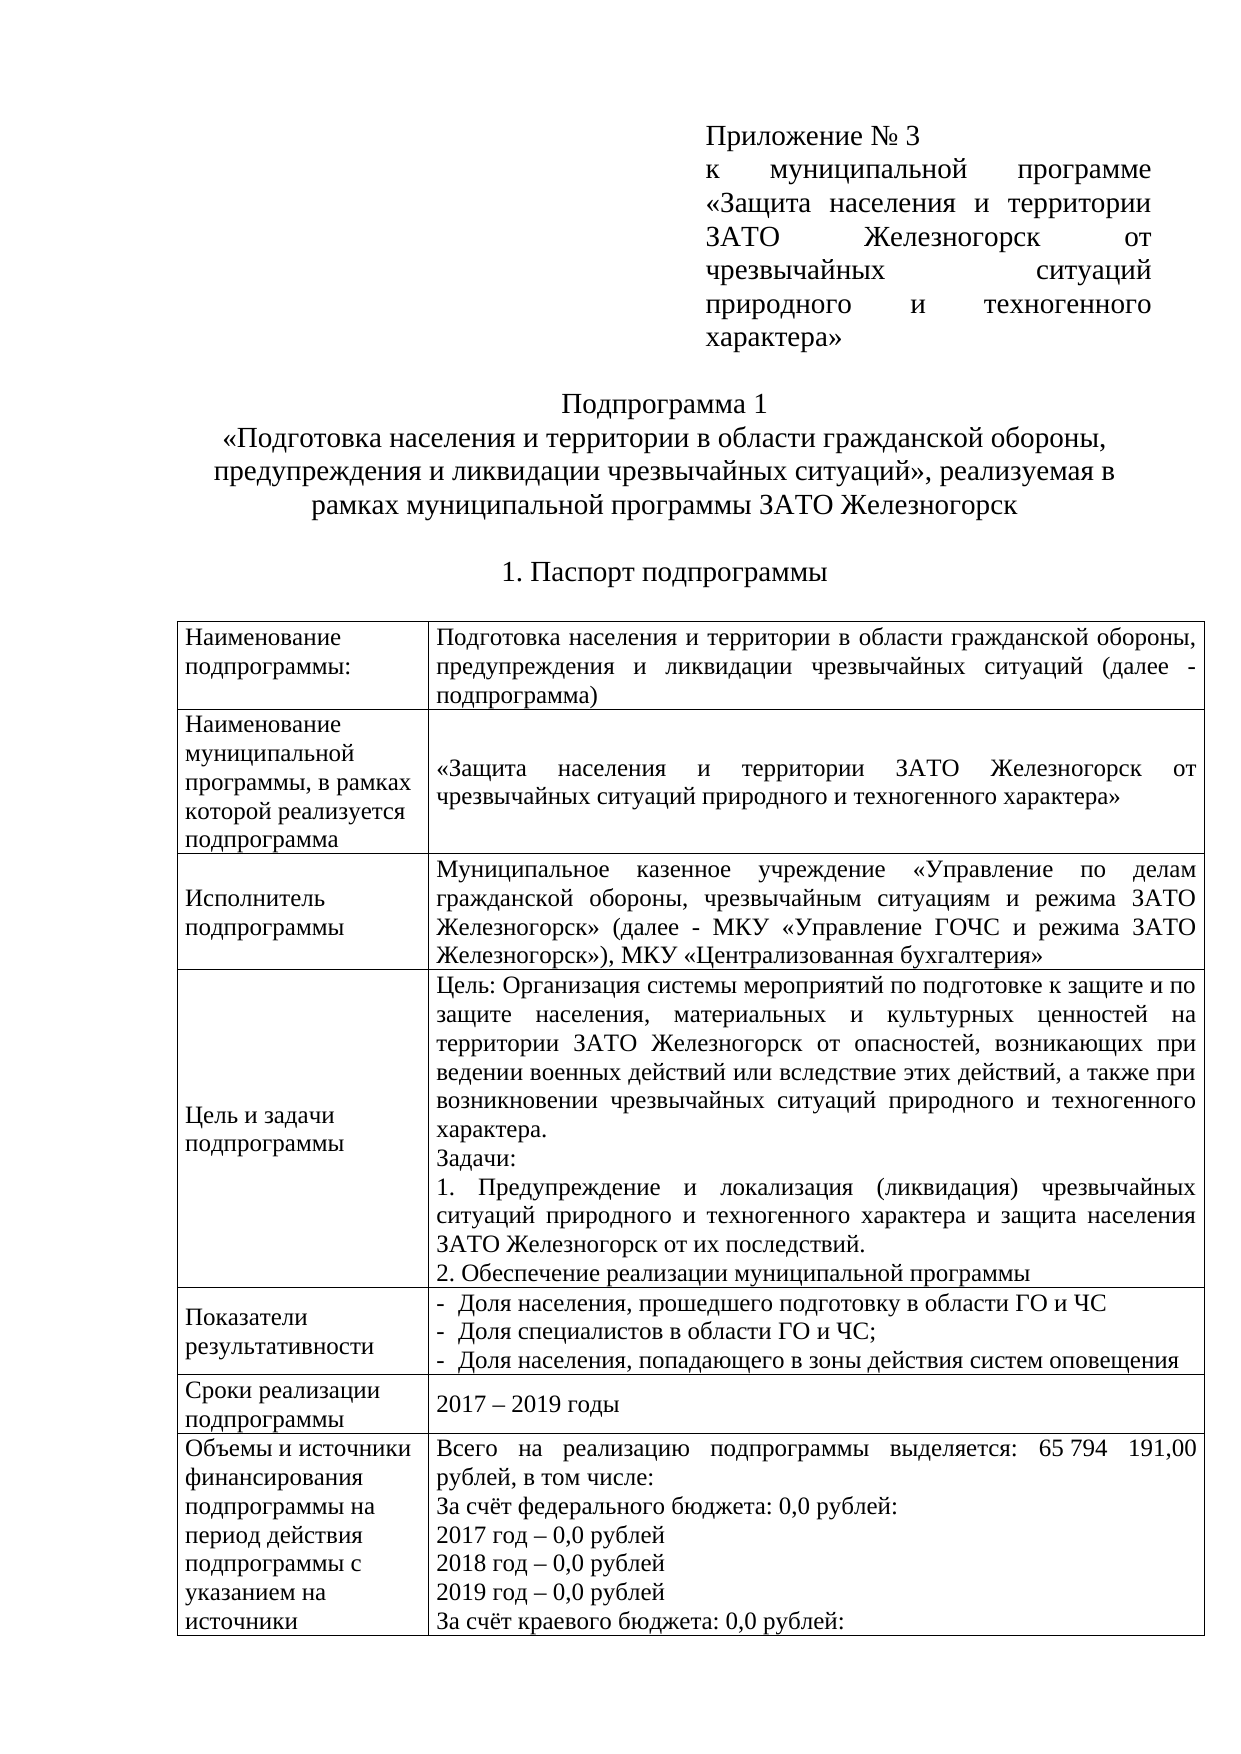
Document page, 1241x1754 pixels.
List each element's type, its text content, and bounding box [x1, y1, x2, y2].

table_cell Показатели результативности [178, 1288, 428, 1374]
table_cell Наименование муниципальной программы, в рамках которой реализуется подпрограмма [178, 710, 428, 853]
table_cell Исполнитель подпрограммы [178, 854, 428, 969]
text Подпрограмма 1 [177, 386, 1152, 420]
table_cell Доля населения, прошедшего подготовку в области ГО и ЧС Доля специалистов в области ГО и ЧС; Доля населения, попадающего в зоны действия систем оповещения [429, 1288, 1204, 1374]
table_header Наименование подпрограммы: [178, 622, 428, 708]
text «Подготовка населения и территории в области гражданской обороны, предупреждения и ликвидации чрезвычайных ситуаций», реализуемая в рамках муниципальной программы ЗАТО Железногорск [177, 420, 1152, 521]
table_cell Сроки реализации подпрограммы [178, 1375, 428, 1432]
text 1. Паспорт подпрограммы [177, 554, 1152, 588]
table_cell 2017 – 2019 годы [429, 1375, 1204, 1432]
table_cell Муниципальное казенное учреждение «Управление по делам гражданской обороны, чрезвычайным ситуациям и режима ЗАТО Железногорск» (далее - МКУ «Управление ГОЧС и режима ЗАТО Железногорск»), МКУ «Централизованная бухгалтерия» [429, 854, 1204, 969]
table_header Приложение № 3 к муниципальной программе «Защита населения и территории ЗАТО Железногорск от чрезвычайных ситуаций природного и техногенного характера» [694, 118, 1163, 353]
table_cell Цель и задачи подпрограммы [178, 970, 428, 1287]
table_header Подготовка населения и территории в области гражданской обороны, предупреждения и ликвидации чрезвычайных ситуаций (далее - подпрограмма) [429, 622, 1204, 708]
table_cell «Защита населения и территории ЗАТО Железногорск от чрезвычайных ситуаций природного и техногенного характера» [429, 710, 1204, 853]
table_cell Цель: Организация системы мероприятий по подготовке к защите и по защите населения, материальных и культурных ценностей на территории ЗАТО Железногорск от опасностей, возникающих при ведении военных действий или вследствие этих действий, а также при возникновении чрезвычайных ситуаций природного и техногенного характера. Задачи: 1. Предупреждение и локализация (ликвидация) чрезвычайных ситуаций природного и техногенного характера и защита населения ЗАТО Железногорск от их последствий. 2. Обеспечение реализации муниципальной программы [429, 970, 1204, 1287]
